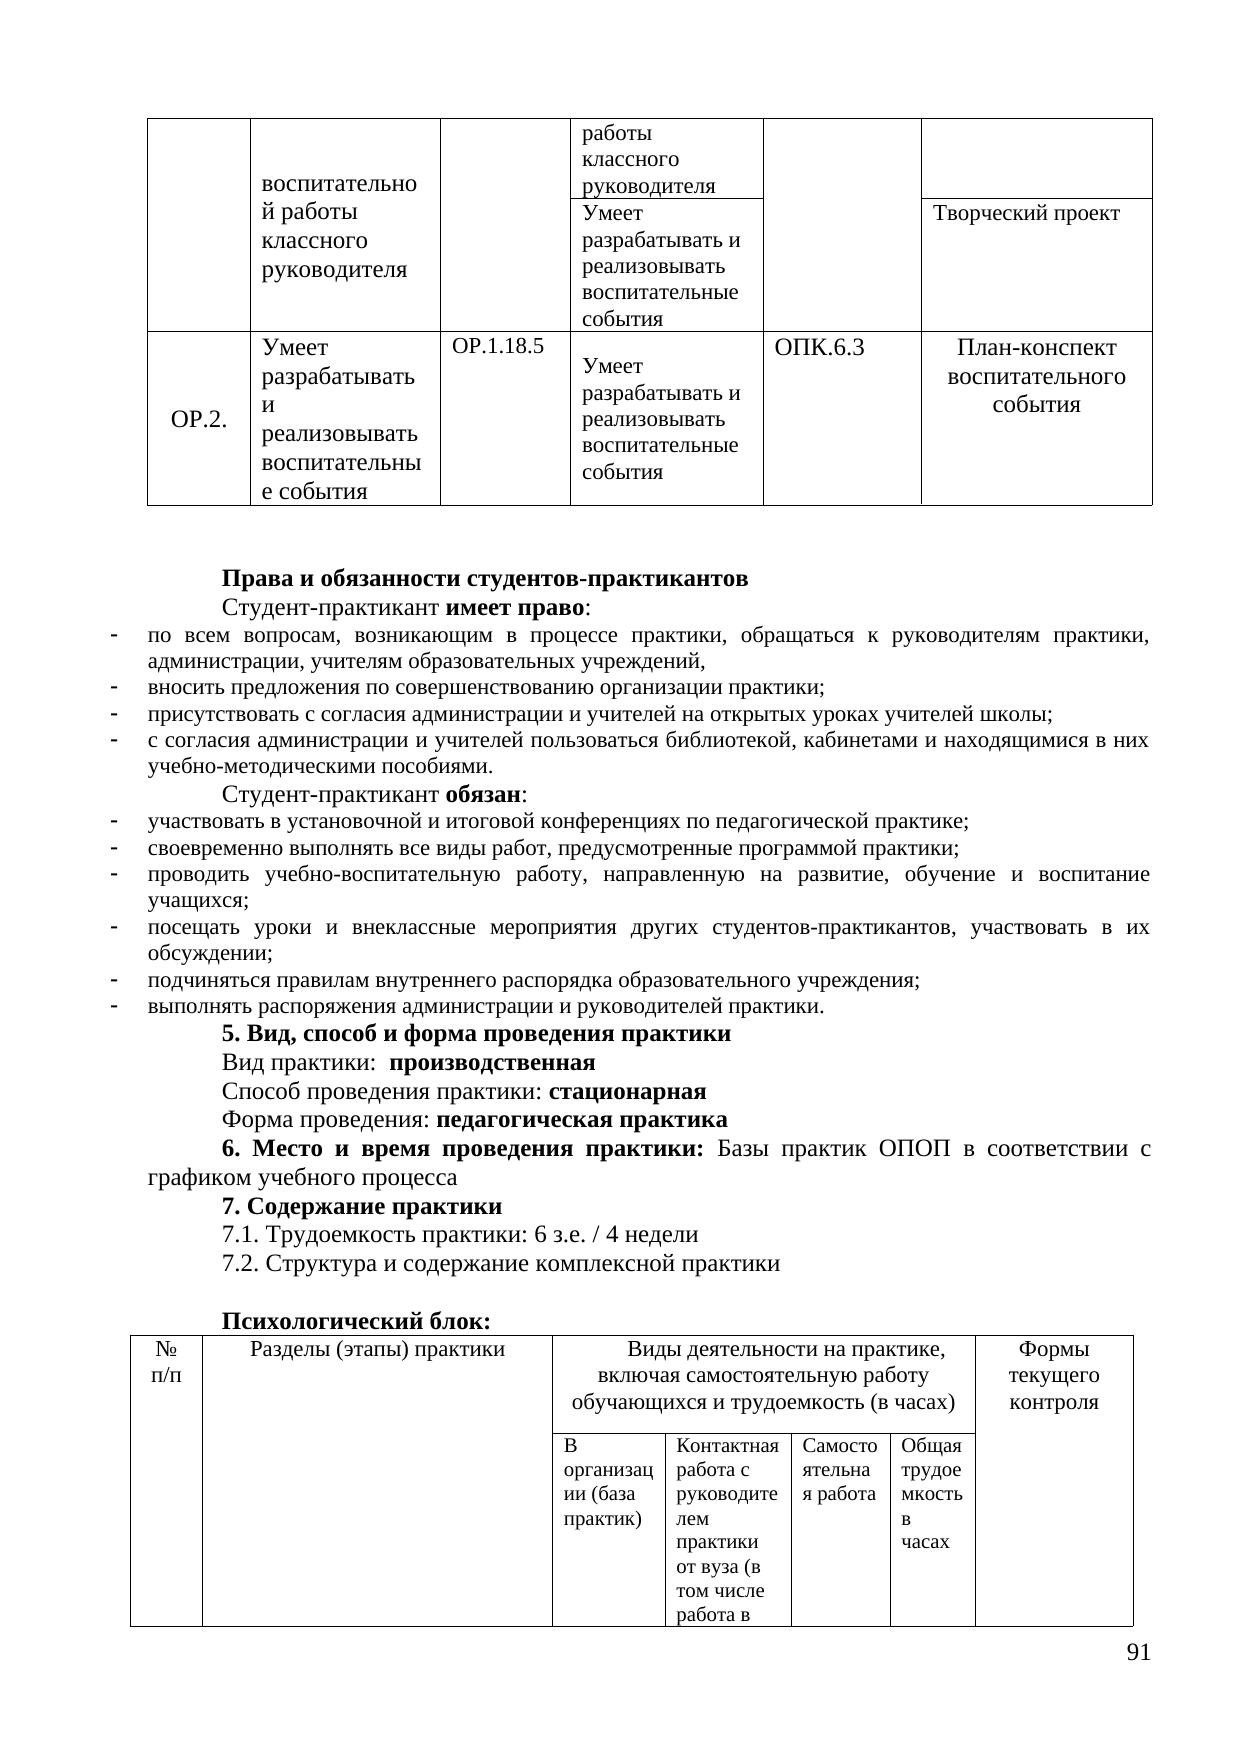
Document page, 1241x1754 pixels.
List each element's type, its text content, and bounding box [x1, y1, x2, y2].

text 5. Вид, способ и форма проведения практики [148, 1018, 1152, 1047]
text 7. Содержание практики [148, 1191, 1152, 1219]
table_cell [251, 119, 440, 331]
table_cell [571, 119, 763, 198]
list участвовать в установочной и итоговой конференциях по педагогической практике; [110, 807, 1152, 834]
text Вид практики: производственная [148, 1047, 1152, 1076]
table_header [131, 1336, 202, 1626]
text 6. Место и время проведения практики: Базы практик ОПОП в соответствии с графиком учебного процесса [148, 1133, 1152, 1191]
list проводить учебно-воспитательную работу, направленную на развитие, обучение и воспитание учащихся; [110, 860, 1152, 913]
list своевременно выполнять все виды работ, предусмотренные программой практики; [110, 834, 1152, 860]
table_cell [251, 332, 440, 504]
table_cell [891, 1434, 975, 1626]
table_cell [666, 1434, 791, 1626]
list по всем вопросам, возникающим в процессе практики, обращаться к руководителям практики, администрации, учителям образовательных учреждений, [110, 621, 1152, 673]
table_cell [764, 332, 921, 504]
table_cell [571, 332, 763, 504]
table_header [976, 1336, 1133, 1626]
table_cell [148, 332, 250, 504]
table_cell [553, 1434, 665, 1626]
text 7.1. Трудоемкость практики: 6 з.е. / 4 недели [148, 1219, 1152, 1248]
list присутствовать с согласия администрации и учителей на открытых уроках учителей школы; [110, 700, 1152, 726]
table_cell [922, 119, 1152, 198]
text Студент-практикант имеет право: [148, 592, 1152, 621]
list с согласия администрации и учителей пользоваться библиотекой, кабинетами и находящимися в них учебно-методическими пособиями. [110, 726, 1152, 779]
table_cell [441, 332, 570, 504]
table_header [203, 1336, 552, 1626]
list посещать уроки и внеклассные мероприятия других студентов-практикантов, участвовать в их обсуждении; [110, 913, 1152, 966]
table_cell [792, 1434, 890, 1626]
text Права и обязанности студентов-практикантов [148, 563, 1152, 592]
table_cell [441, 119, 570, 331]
text 7.2. Структура и содержание комплексной практики [148, 1248, 1152, 1277]
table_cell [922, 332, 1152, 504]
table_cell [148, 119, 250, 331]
text Психологический блок: [148, 1306, 1152, 1334]
list подчиняться правилам внутреннего распорядка образовательного учреждения; [110, 966, 1152, 992]
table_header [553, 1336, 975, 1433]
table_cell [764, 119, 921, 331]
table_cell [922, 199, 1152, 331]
text Способ проведения практики: стационарная [148, 1076, 1152, 1104]
list выполнять распоряжения администрации и руководителей практики. [110, 992, 1152, 1018]
text Форма проведения: педагогическая практика [148, 1104, 1152, 1133]
list вносить предложения по совершенствованию организации практики; [110, 673, 1152, 700]
text Студент-практикант обязан: [148, 779, 1152, 807]
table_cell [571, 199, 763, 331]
